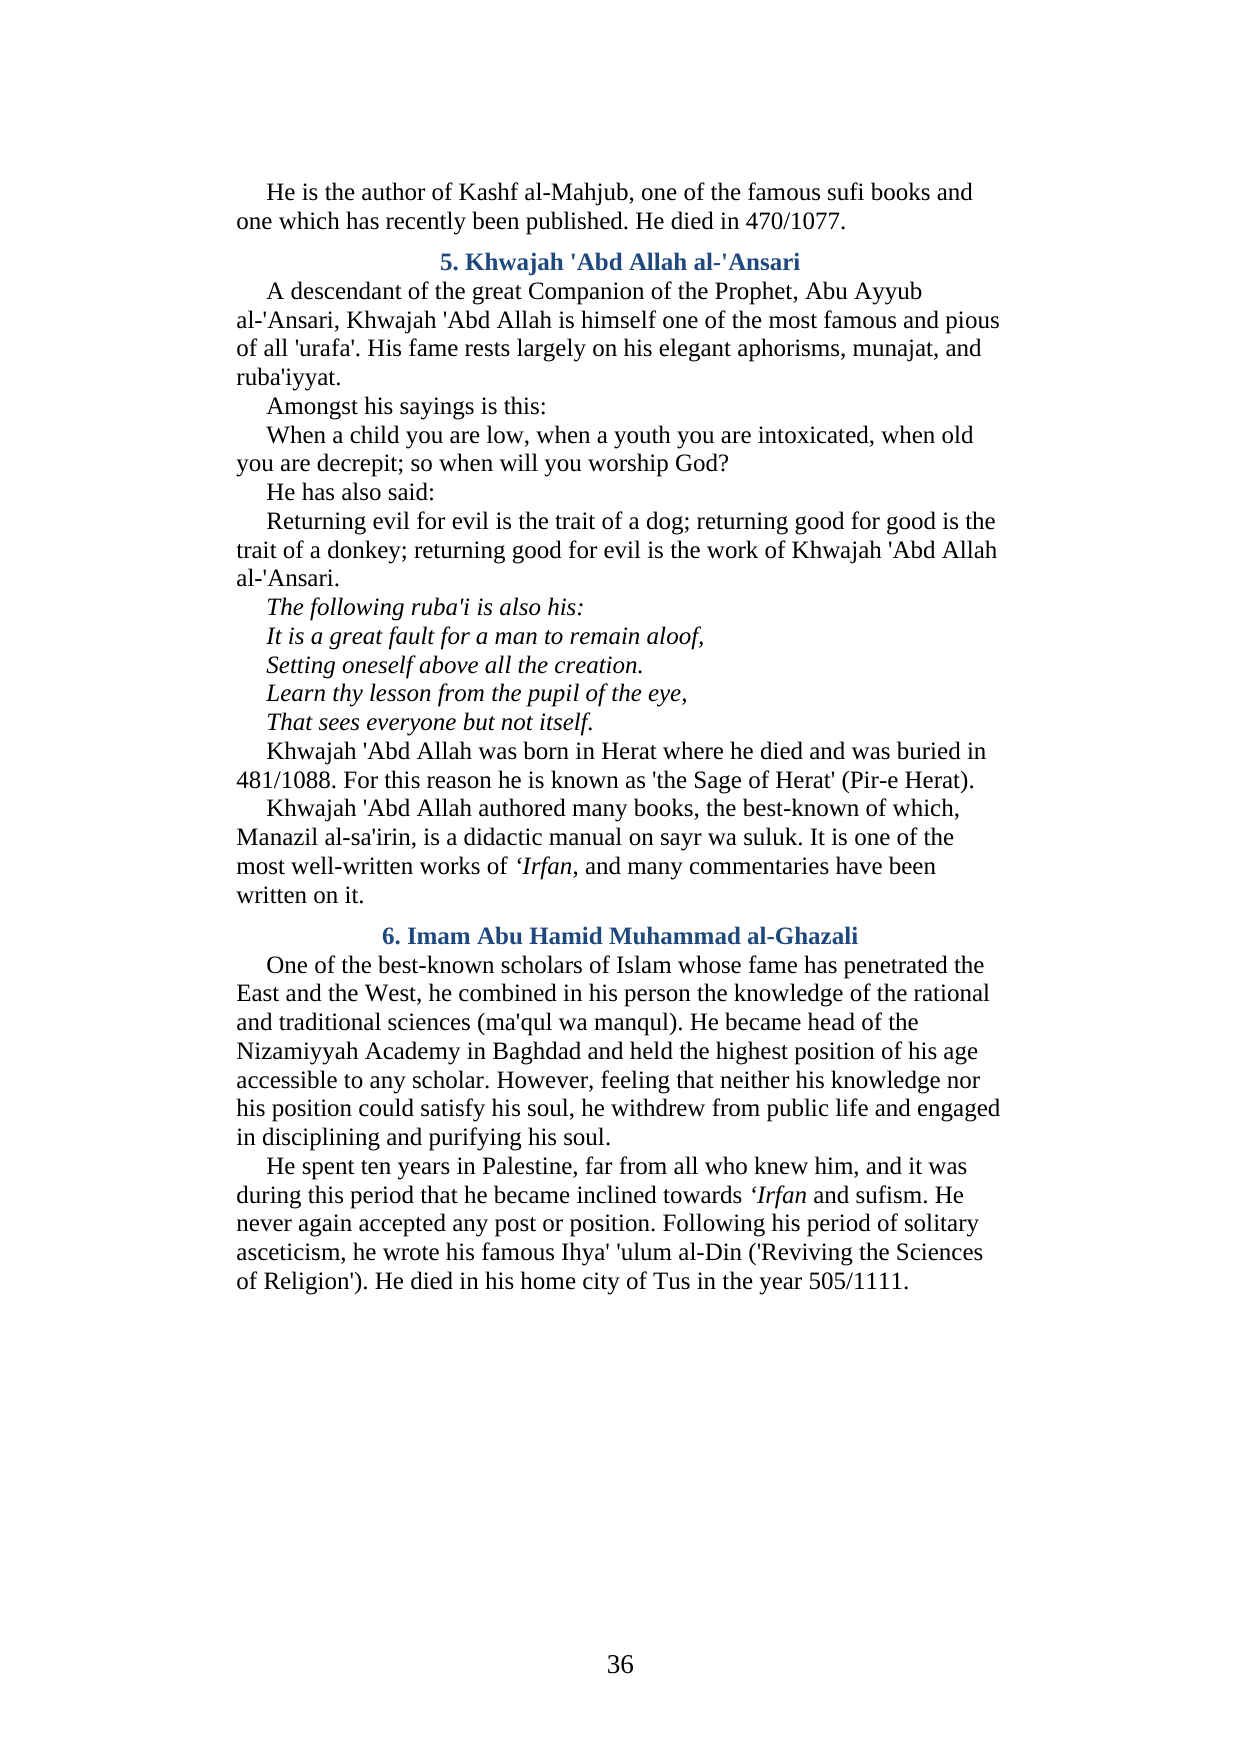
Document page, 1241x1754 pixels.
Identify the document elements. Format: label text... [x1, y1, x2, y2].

text The following ruba'i is also his: [236, 592, 1004, 621]
text One of the best-known scholars of Islam whose fame has penetrated the East and the West, he combined in his person the knowledge of the rational and traditional sciences (ma'qul wa manqul). He became head of the Nizamiyyah Academy in Baghdad and held the highest position of his age accessible to any scholar. However, feeling that neither his knowledge nor his position could satisfy his soul, he withdrew from public life and engaged in disciplining and purifying his soul. [236, 950, 1004, 1151]
text Returning evil for evil is the trait of a dog; returning good for good is the trait of a donkey; returning good for evil is the work of Khwajah 'Abd Allah al-'Ansari. [236, 506, 1004, 592]
text When a child you are low, when a youth you are intoxicated, when old you are decrepit; so when will you worship God? [236, 420, 1004, 477]
text Setting oneself above all the creation. [236, 650, 1004, 678]
text Khwajah 'Abd Allah authored many books, the best-known of which, Manazil al-sa'irin, is a didactic manual on sayr wa suluk. It is one of the most well-written works of ‘Irfan, and many commentaries have been written on it. [236, 793, 1004, 908]
text Learn thy lesson from the pupil of the eye, [236, 678, 1004, 707]
text He has also said: [236, 477, 1004, 506]
text He is the author of Kashf al-Mahjub, one of the famous sufi books and one which has recently been published. He died in 470/1077. [236, 177, 1004, 235]
text It is a great fault for a man to remain aloof, [236, 621, 1004, 650]
text Amongst his sayings is this: [236, 391, 1004, 420]
text He spent ten years in Palestine, far from all who knew him, and it was during this period that he became inclined towards ‘Irfan and sufism. He never again accepted any post or position. Following his period of solitary asceticism, he wrote his famous Ihya' 'ulum al-Din ('Reviving the Sciences of Religion'). He died in his home city of Tus in the year 505/1111. [236, 1151, 1004, 1295]
subtitle 6. Imam Abu Hamid Muhammad al-Ghazali [236, 921, 1004, 950]
subtitle 5. Khwajah 'Abd Allah al-'Ansari [236, 247, 1004, 276]
text Khwajah 'Abd Allah was born in Herat where he died and was buried in 481/1088. For this reason he is known as 'the Sage of Herat' (Pir-e Herat). [236, 736, 1004, 793]
text A descendant of the great Companion of the Prophet, Abu Ayyub al-'Ansari, Khwajah 'Abd Allah is himself one of the most famous and pious of all 'urafa'. His fame rests largely on his elegant aphorisms, munajat, and ruba'iyyat. [236, 276, 1004, 391]
text That sees everyone but not itself. [236, 707, 1004, 736]
